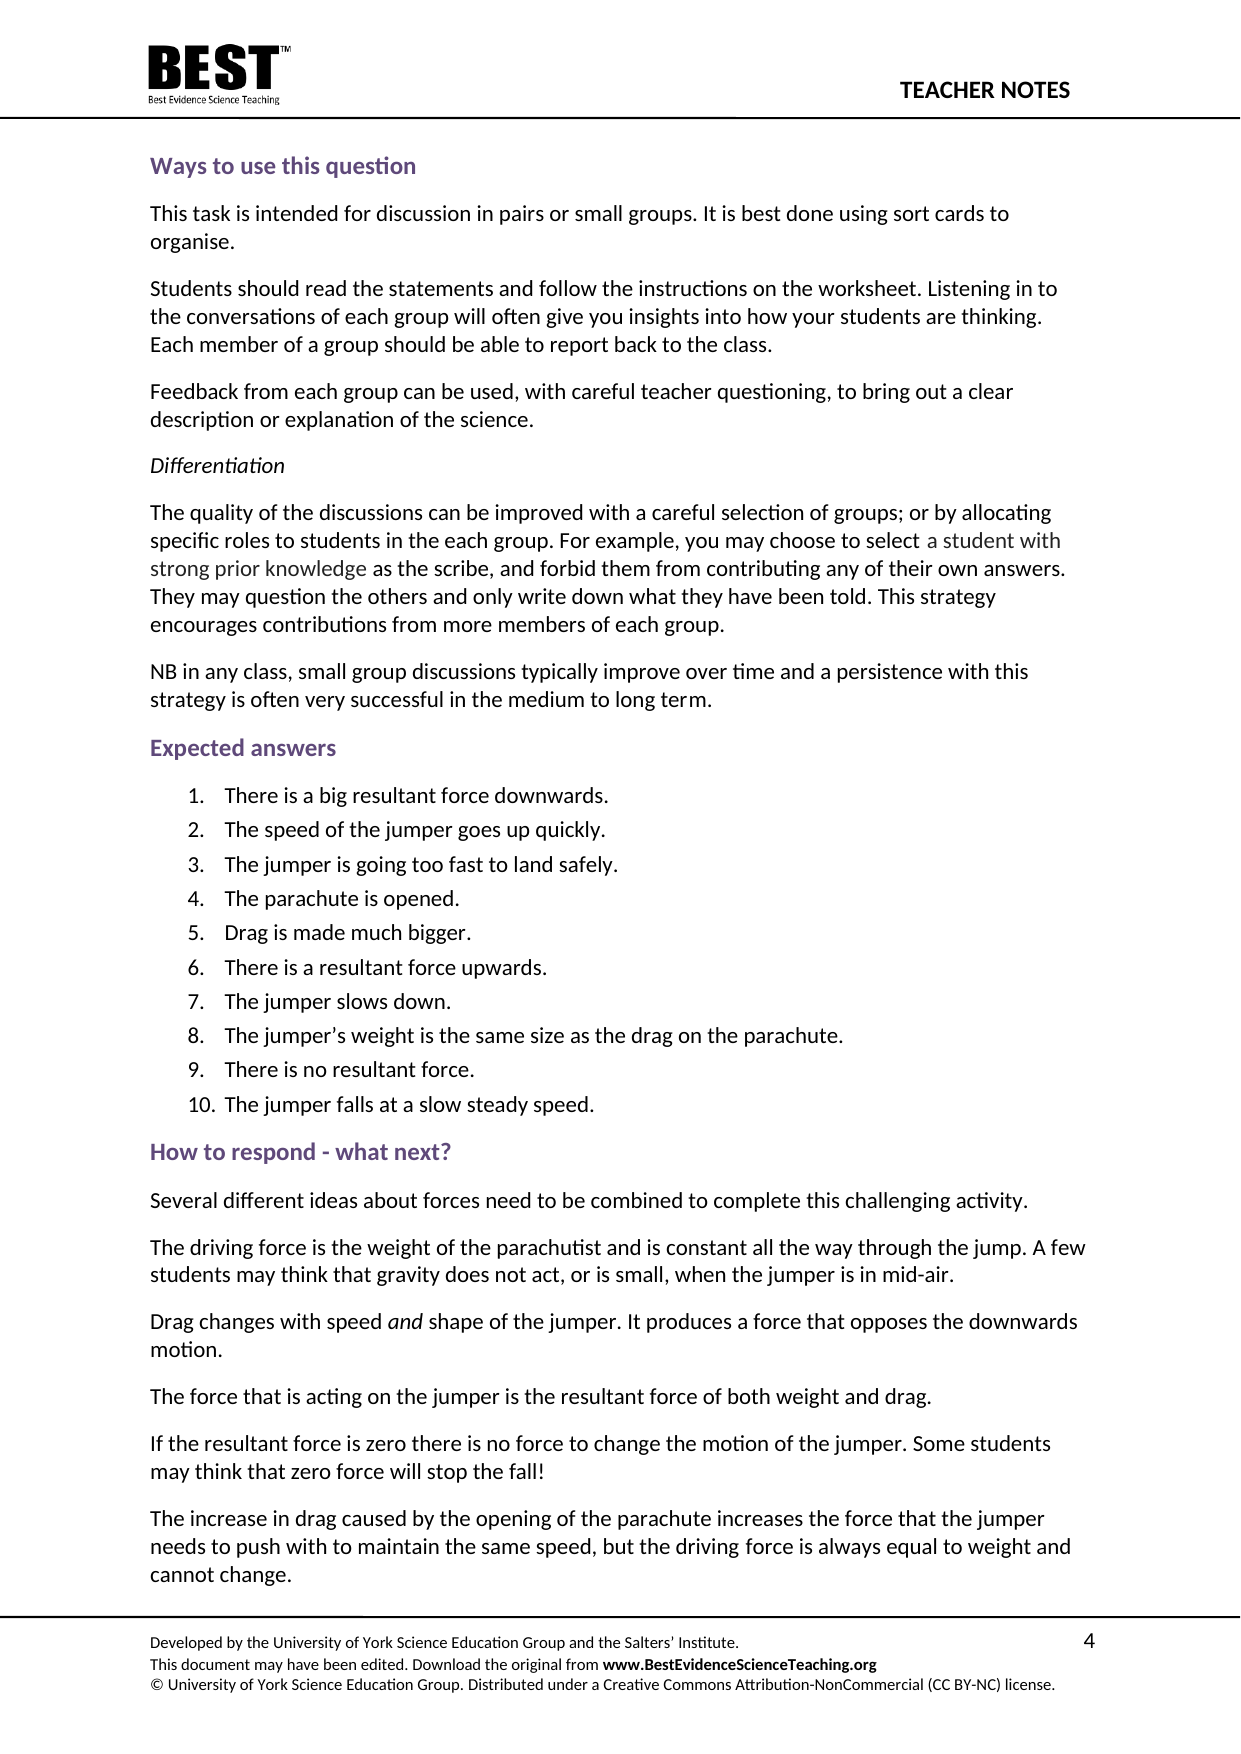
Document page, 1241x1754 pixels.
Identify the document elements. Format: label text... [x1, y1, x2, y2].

list The speed of the jumper goes up quickly. [187, 816, 1090, 844]
text Students should read the statements and follow the instructions on the worksheet. Listening in to the conversations of each group will often give you insights into how your students are thinking. Each member of a group should be able to report back to the class. [150, 274, 1090, 358]
list Drag is made much bigger. [187, 918, 1090, 946]
list The parachute is opened. [187, 884, 1090, 912]
text Differentiation [150, 452, 1090, 480]
list There is a resultant force upwards. [187, 953, 1090, 981]
text The force that is acting on the jumper is the resultant force of both weight and drag. [150, 1382, 1090, 1410]
text Expected answers [150, 732, 1090, 763]
text Feedback from each group can be used, with careful teacher questioning, to bring out a clear description or explanation of the science. [150, 377, 1090, 433]
text Several different ideas about forces need to be combined to complete this challenging activity. [150, 1186, 1090, 1214]
text The quality of the discussions can be improved with a careful selection of groups; or by allocating specific roles to students in the each group. For example, you may choose to select a student with strong prior knowledge as the scribe, and forbid them from contributing any of their own answers. They may question the others and only write down what they have been told. This strategy encourages contributions from more members of each group. [150, 498, 1090, 638]
text This task is intended for discussion in pairs or small groups. It is best done using sort cards to organise. [150, 199, 1090, 255]
text NB in any class, small group discussions typically improve over time and a persistence with this strategy is often very successful in the medium to long term. [150, 657, 1090, 713]
list The jumper is going too fast to land safely. [187, 850, 1090, 878]
text Ways to use this question [150, 150, 1090, 181]
picture [148, 44, 291, 105]
text Drag changes with speed and shape of the jumper. It produces a force that opposes the downwards motion. [150, 1307, 1090, 1363]
list The jumper falls at a slow steady speed. [187, 1090, 1090, 1118]
text If the resultant force is zero there is no force to change the motion of the jumper. Some students may think that zero force will stop the fall! [150, 1429, 1090, 1485]
text The increase in drag caused by the opening of the parachute increases the force that the jumper needs to push with to maintain the same speed, but the driving force is always equal to weight and cannot change. [150, 1504, 1090, 1588]
list There is no resultant force. [187, 1056, 1090, 1083]
text How to respond - what next? [150, 1137, 1090, 1167]
list There is a big resultant force downwards. [187, 781, 1090, 809]
text The driving force is the weight of the parachutist and is constant all the way through the jump. A few students may think that gravity does not act, or is small, when the jumper is in mid-air. [150, 1233, 1090, 1289]
list The jumper’s weight is the same size as the drag on the parachute. [187, 1021, 1090, 1049]
list The jumper slows down. [187, 987, 1090, 1015]
